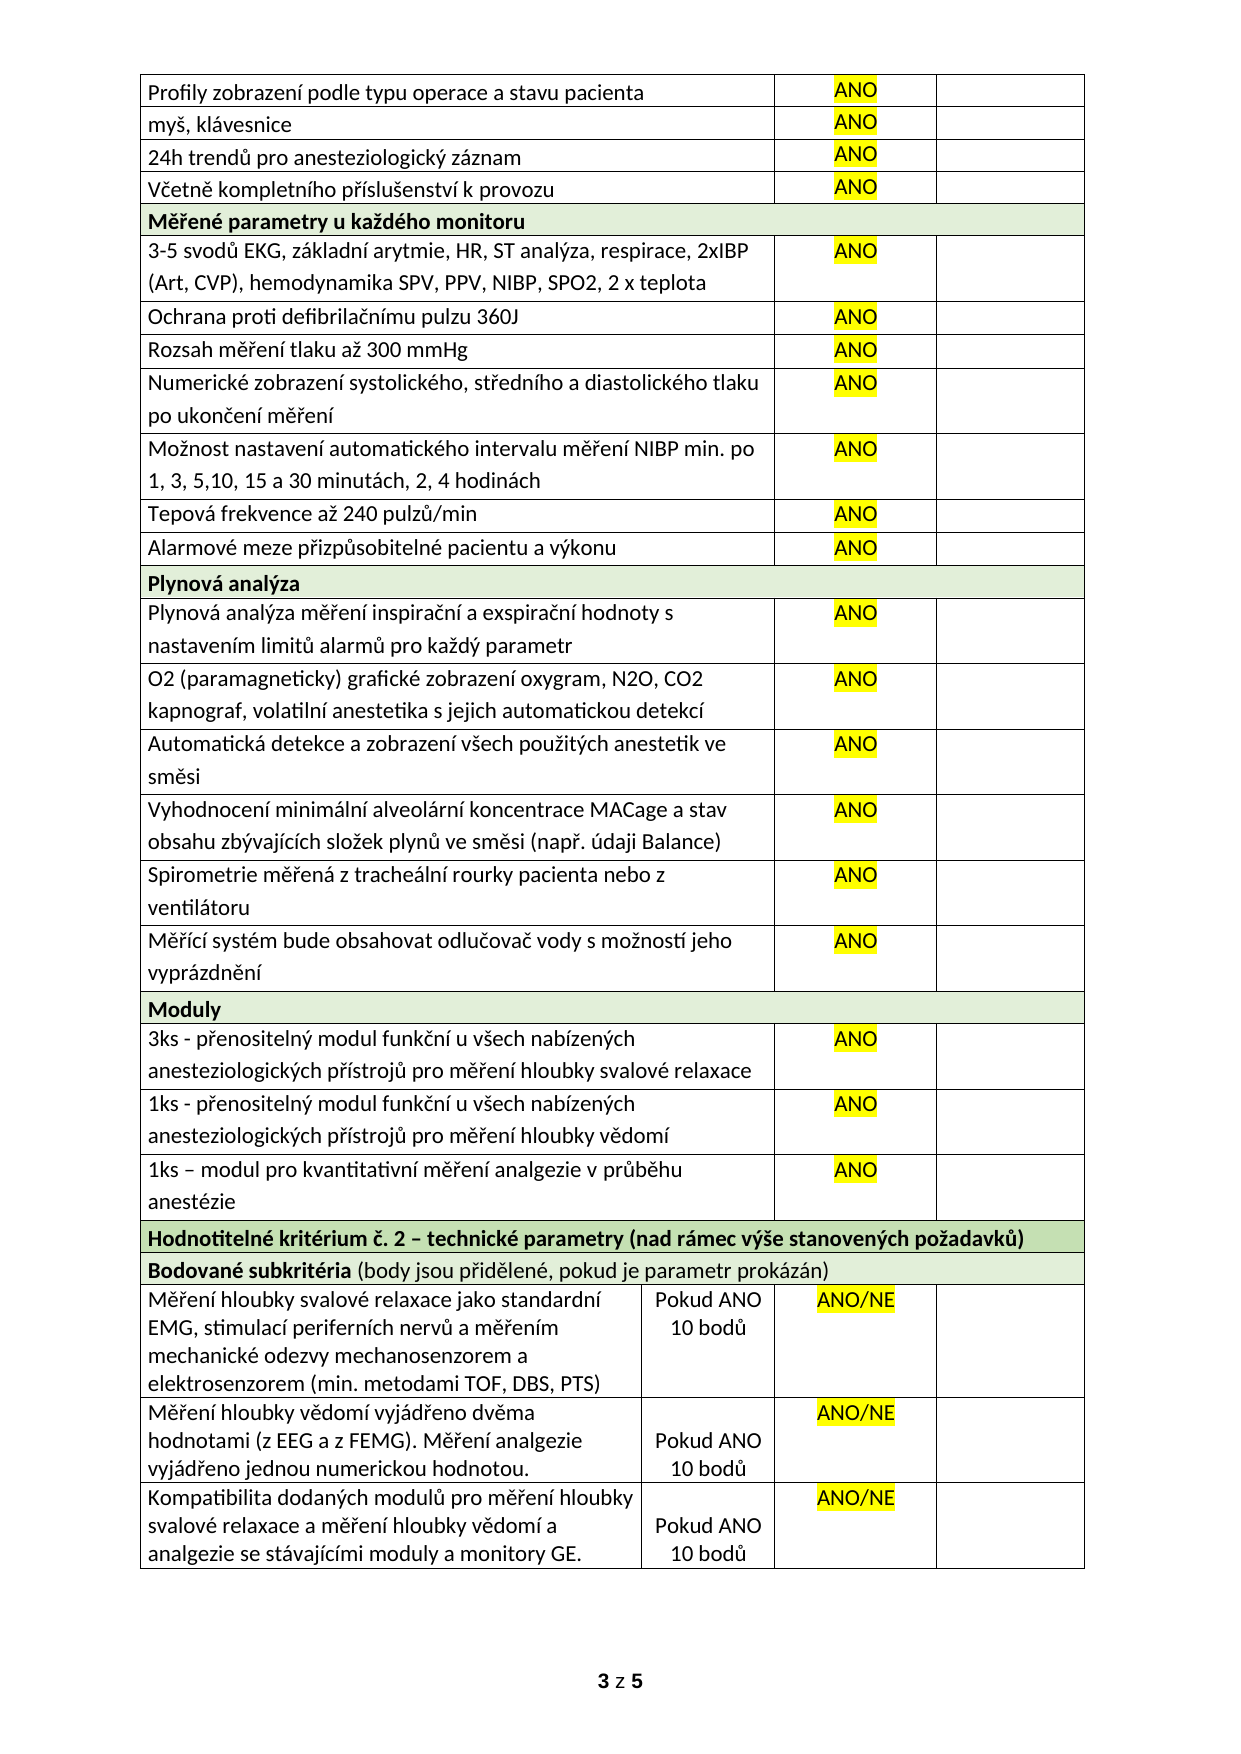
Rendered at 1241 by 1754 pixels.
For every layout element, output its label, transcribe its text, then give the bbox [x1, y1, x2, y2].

table_cell ANO/NE [775, 1483, 936, 1567]
table_cell [937, 664, 1084, 728]
table_cell Numerické zobrazení systolického, středního a diastolického tlaku po ukončení měření [141, 369, 774, 433]
table_cell Včetně kompletního příslušenství k provozu [141, 172, 774, 203]
table_cell ANO [775, 335, 936, 367]
table_cell ANO [775, 926, 936, 991]
table_cell [937, 75, 1084, 106]
table_cell Možnost nastavení automatického intervalu měření NIBP min. po 1, 3, 5,10, 15 a 30 minutách, 2, 4 hodinách [141, 434, 774, 498]
table_cell 24h trendů pro anesteziologický záznam [141, 140, 774, 171]
table_cell Měření hloubky vědomí vyjádřeno dvěma hodnotami (z EEG a z FEMG). Měření analgezie vyjádřeno jednou numerickou hodnotou. [141, 1398, 641, 1482]
table_cell Měřící systém bude obsahovat odlučovač vody s možností jeho vyprázdnění [141, 926, 774, 991]
table_cell Hodnotitelné kritérium č. 2 – technické parametry (nad rámec výše stanovených požadavků) [141, 1221, 1084, 1252]
table_cell Plynová analýza měření inspirační a exspirační hodnoty s nastavením limitů alarmů pro každý parametr [141, 599, 774, 663]
table_cell Automatická detekce a zobrazení všech použitých anestetik ve směsi [141, 730, 774, 794]
table_cell Ochrana proti defibrilačnímu pulzu 360J [141, 302, 774, 334]
table_cell Profily zobrazení podle typu operace a stavu pacienta [141, 75, 774, 106]
table_cell O2 (paramagneticky) grafické zobrazení oxygram, N2O, CO2 kapnograf, volatilní anestetika s jejich automatickou detekcí [141, 664, 774, 728]
table_cell Měření hloubky svalové relaxace jako standardní EMG, stimulací periferních nervů a měřením mechanické odezvy mechanosenzorem a elektrosenzorem (min. metodami TOF, DBS, PTS) [141, 1285, 641, 1397]
table_cell ANO/NE [775, 1398, 936, 1482]
table_cell [937, 1024, 1084, 1088]
table_cell 1ks - přenositelný modul funkční u všech nabízených anesteziologických přístrojů pro měření hloubky vědomí [141, 1090, 774, 1154]
table_cell ANO [775, 75, 936, 106]
table_cell ANO [775, 140, 936, 171]
table_cell ANO [775, 533, 936, 565]
table_cell myš, klávesnice [141, 107, 774, 138]
table_cell Spirometrie měřená z tracheální rourky pacienta nebo z ventilátoru [141, 861, 774, 925]
table_cell ANO [775, 1024, 936, 1088]
table_cell [937, 172, 1084, 203]
table_cell 3-5 svodů EKG, základní arytmie, HR, ST analýza, respirace, 2xIBP (Art, CVP), hemodynamika SPV, PPV, NIBP, SPO2, 2 x teplota [141, 236, 774, 301]
table_cell [937, 1483, 1084, 1567]
table_cell Kompatibilita dodaných modulů pro měření hloubky svalové relaxace a měření hloubky vědomí a analgezie se stávajícími moduly a monitory GE. [141, 1483, 641, 1567]
table_cell ANO [775, 664, 936, 728]
table_cell [937, 926, 1084, 991]
table_cell [937, 107, 1084, 138]
table_cell Měřené parametry u každého monitoru [141, 204, 1084, 235]
table_cell Pokud ANO 10 bodů [642, 1285, 774, 1397]
table_cell 1ks – modul pro kvantitativní měření analgezie v průběhu anestézie [141, 1155, 774, 1219]
table_cell Bodované subkritéria (body jsou přidělené, pokud je parametr prokázán) [141, 1253, 1084, 1284]
table_cell Moduly [141, 992, 1084, 1023]
table_cell ANO [775, 500, 936, 532]
table_cell ANO [775, 172, 936, 203]
table_cell [937, 861, 1084, 925]
table_cell [937, 599, 1084, 663]
table_cell [937, 335, 1084, 367]
table_cell Vyhodnocení minimální alveolární koncentrace MACage a stav obsahu zbývajících složek plynů ve směsi (např. údaji Balance) [141, 795, 774, 859]
table_cell [937, 1155, 1084, 1219]
table_cell Pokud ANO 10 bodů [642, 1483, 774, 1567]
table_cell Alarmové meze přizpůsobitelné pacientu a výkonu [141, 533, 774, 565]
table_cell [937, 302, 1084, 334]
table_cell [937, 1398, 1084, 1482]
table_cell ANO [775, 599, 936, 663]
table_cell Pokud ANO 10 bodů [642, 1398, 774, 1482]
table_cell Tepová frekvence až 240 pulzů/min [141, 500, 774, 532]
table_cell [937, 236, 1084, 301]
table_cell ANO [775, 1090, 936, 1154]
table_cell 3ks - přenositelný modul funkční u všech nabízených anesteziologických přístrojů pro měření hloubky svalové relaxace [141, 1024, 774, 1088]
table_cell ANO [775, 861, 936, 925]
table_cell Rozsah měření tlaku až 300 mmHg [141, 335, 774, 367]
table_cell ANO [775, 236, 936, 301]
table_cell ANO [775, 434, 936, 498]
table_cell ANO [775, 302, 936, 334]
table_cell ANO/NE [775, 1285, 936, 1397]
table_cell [937, 1285, 1084, 1397]
table_cell [937, 140, 1084, 171]
table_cell [937, 434, 1084, 498]
table_cell [937, 533, 1084, 565]
table_cell [937, 369, 1084, 433]
table_cell [937, 730, 1084, 794]
table_cell ANO [775, 730, 936, 794]
table_cell [937, 795, 1084, 859]
table_cell [937, 1090, 1084, 1154]
table_cell ANO [775, 1155, 936, 1219]
table_cell [937, 500, 1084, 532]
table_cell ANO [775, 795, 936, 859]
table_cell Plynová analýza [141, 566, 1084, 597]
table_cell ANO [775, 107, 936, 138]
table_cell ANO [775, 369, 936, 433]
